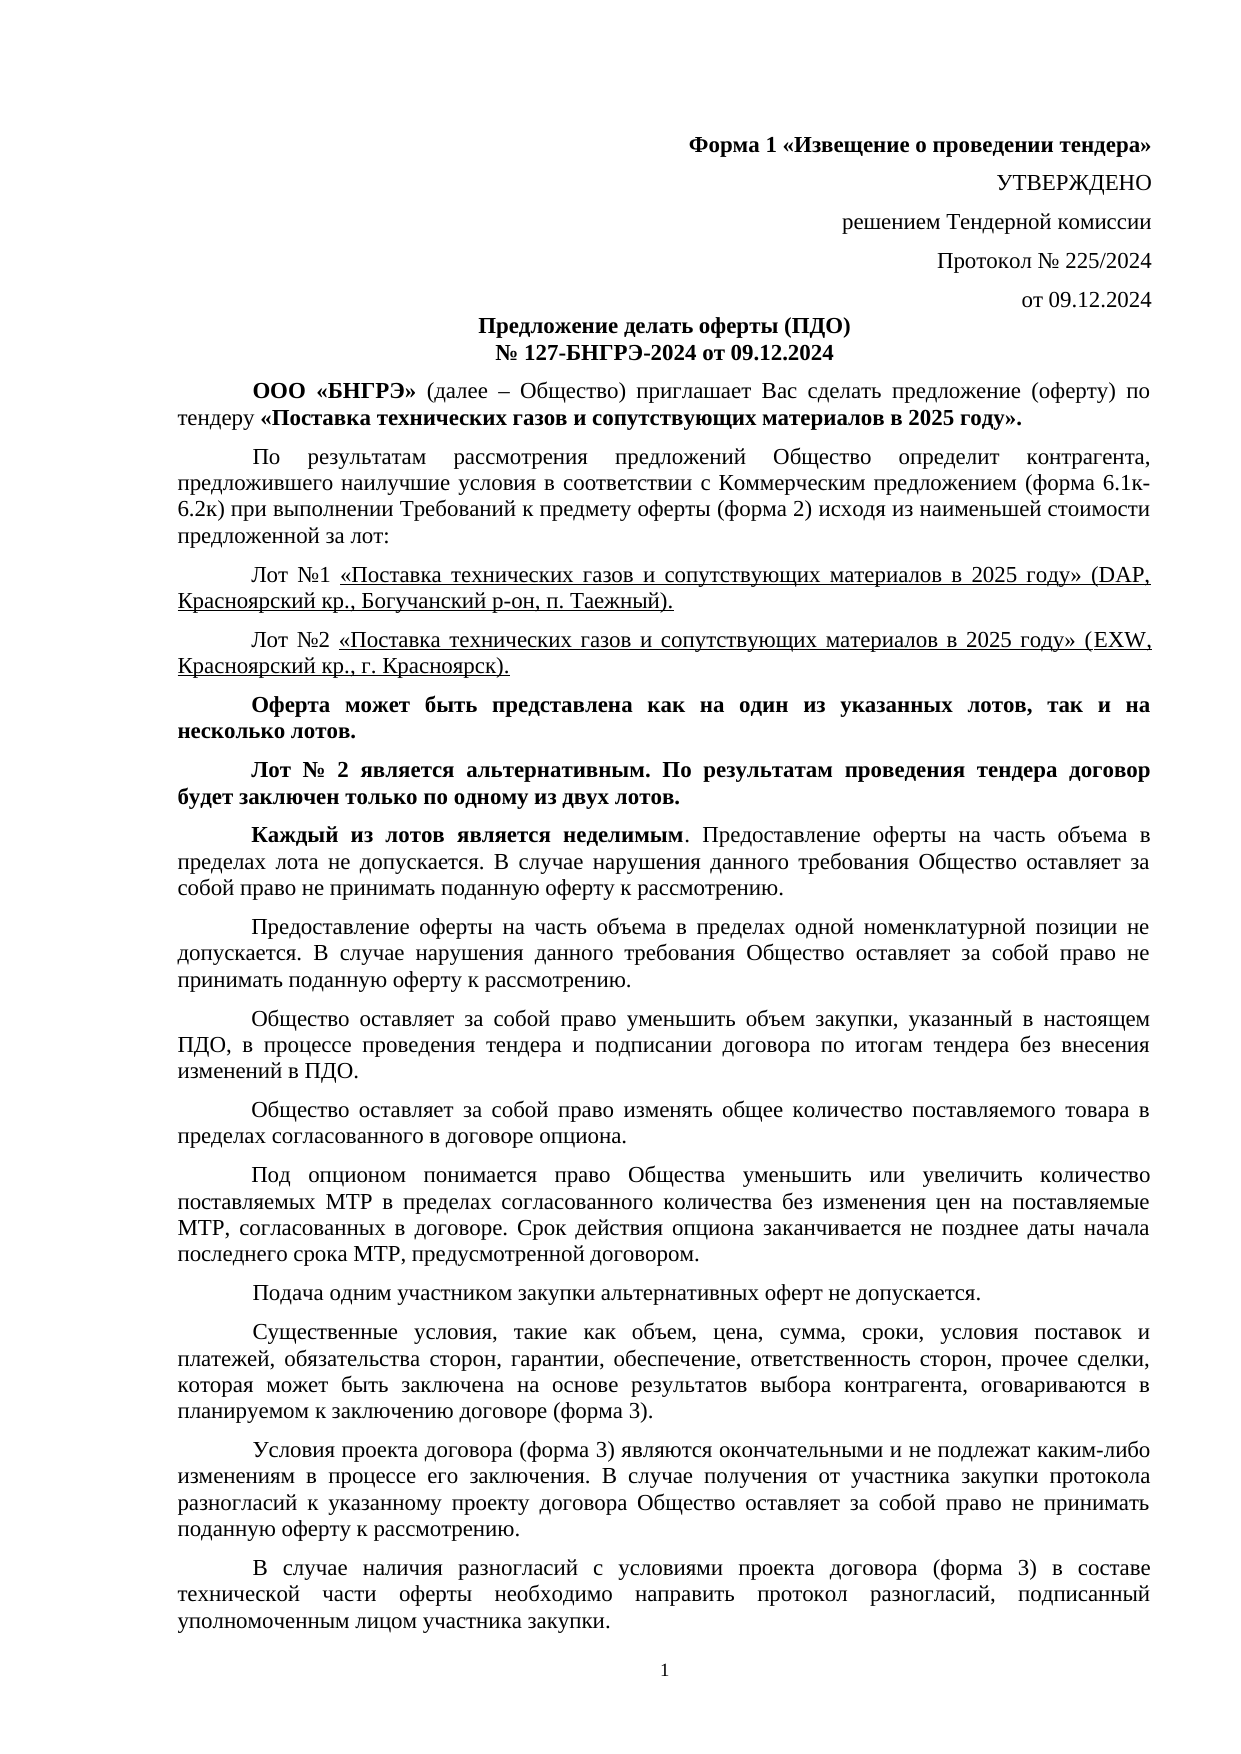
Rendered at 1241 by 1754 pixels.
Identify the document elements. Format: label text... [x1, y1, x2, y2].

text УТВЕРЖДЕНО [177, 169, 1152, 196]
text Предоставление оферты на часть объема в пределах одной номенклатурной позиции не допускается. В случае нарушения данного требования Общество оставляет за собой право не принимать поданную оферту к рассмотрению. [177, 913, 1152, 992]
text Лот №2 «Поставка технических газов и сопутствующих материалов в 2025 году» (EXW, Красноярский кр., г. Красноярск). [177, 626, 1152, 679]
text Лот № 2 является альтернативным. По результатам проведения тендера договор будет заключен только по одному из двух лотов. [177, 756, 1152, 809]
text ООО «БНГРЭ» (далее – Общество) приглашает Вас сделать предложение (оферту) по тендеру «Поставка технических газов и сопутствующих материалов в 2025 году». [177, 378, 1152, 430]
text По результатам рассмотрения предложений Общество определит контрагента, предложившего наилучшие условия в соответствии с Коммерческим предложением (форма 6.1к-6.2к) при выполнении Требований к предмету оферты (форма 2) исходя из наименьшей стоимости предложенной за лот: [177, 443, 1152, 548]
text Оферта может быть представлена как на один из указанных лотов, так и на несколько лотов. [177, 691, 1152, 744]
text В случае наличия разногласий с условиями проекта договора (форма 3) в составе технической части оферты необходимо направить протокол разногласий, подписанный уполномоченным лицом участника закупки. [177, 1554, 1152, 1633]
text Каждый из лотов является неделимым. Предоставление оферты на часть объема в пределах лота не допускается. В случае нарушения данного требования Общество оставляет за собой право не принимать поданную оферту к рассмотрению. [177, 822, 1152, 901]
text от 09.12.2024 [177, 286, 1152, 312]
text Лот №1 «Поставка технических газов и сопутствующих материалов в 2025 году» (DAP, Красноярский кр., Богучанский р-он, п. Таежный). [177, 561, 1152, 613]
text Условия проекта договора (форма 3) являются окончательными и не подлежат каким-либо изменениям в процессе его заключения. В случае получения от участника закупки протокола разногласий к указанному проекту договора Общество оставляет за собой право не принимать поданную оферту к рассмотрению. [177, 1436, 1152, 1542]
text Протокол № 225/2024 [177, 247, 1152, 273]
text Существенные условия, такие как объем, цена, сумма, сроки, условия поставок и платежей, обязательства сторон, гарантии, обеспечение, ответственность сторон, прочее сделки, которая может быть заключена на основе результатов выбора контрагента, оговариваются в планируемом к заключению договоре (форма 3). [177, 1318, 1152, 1424]
text Общество оставляет за собой право изменять общее количество поставляемого товара в пределах согласованного в договоре опциона. [177, 1096, 1152, 1149]
text Под опционом понимается право Общества уменьшить или увеличить количество поставляемых МТР в пределах согласованного количества без изменения цен на поставляемые МТР, согласованных в договоре. Срок действия опциона заканчивается не позднее даты начала последнего срока МТР, предусмотренной договором. [177, 1161, 1152, 1267]
text Подача одним участником закупки альтернативных оферт не допускается. [177, 1279, 1152, 1306]
text Форма 1 «Извещение о проведении тендера» [177, 131, 1152, 157]
text Предложение делать оферты (ПДО) [177, 312, 1152, 339]
text № 127-БНГРЭ-2024 от 09.12.2024 [177, 339, 1152, 365]
text Общество оставляет за собой право уменьшить объем закупки, указанный в настоящем ПДО, в процессе проведения тендера и подписании договора по итогам тендера без внесения изменений в ПДО. [177, 1005, 1152, 1084]
text решением Тендерной комиссии [177, 208, 1152, 235]
